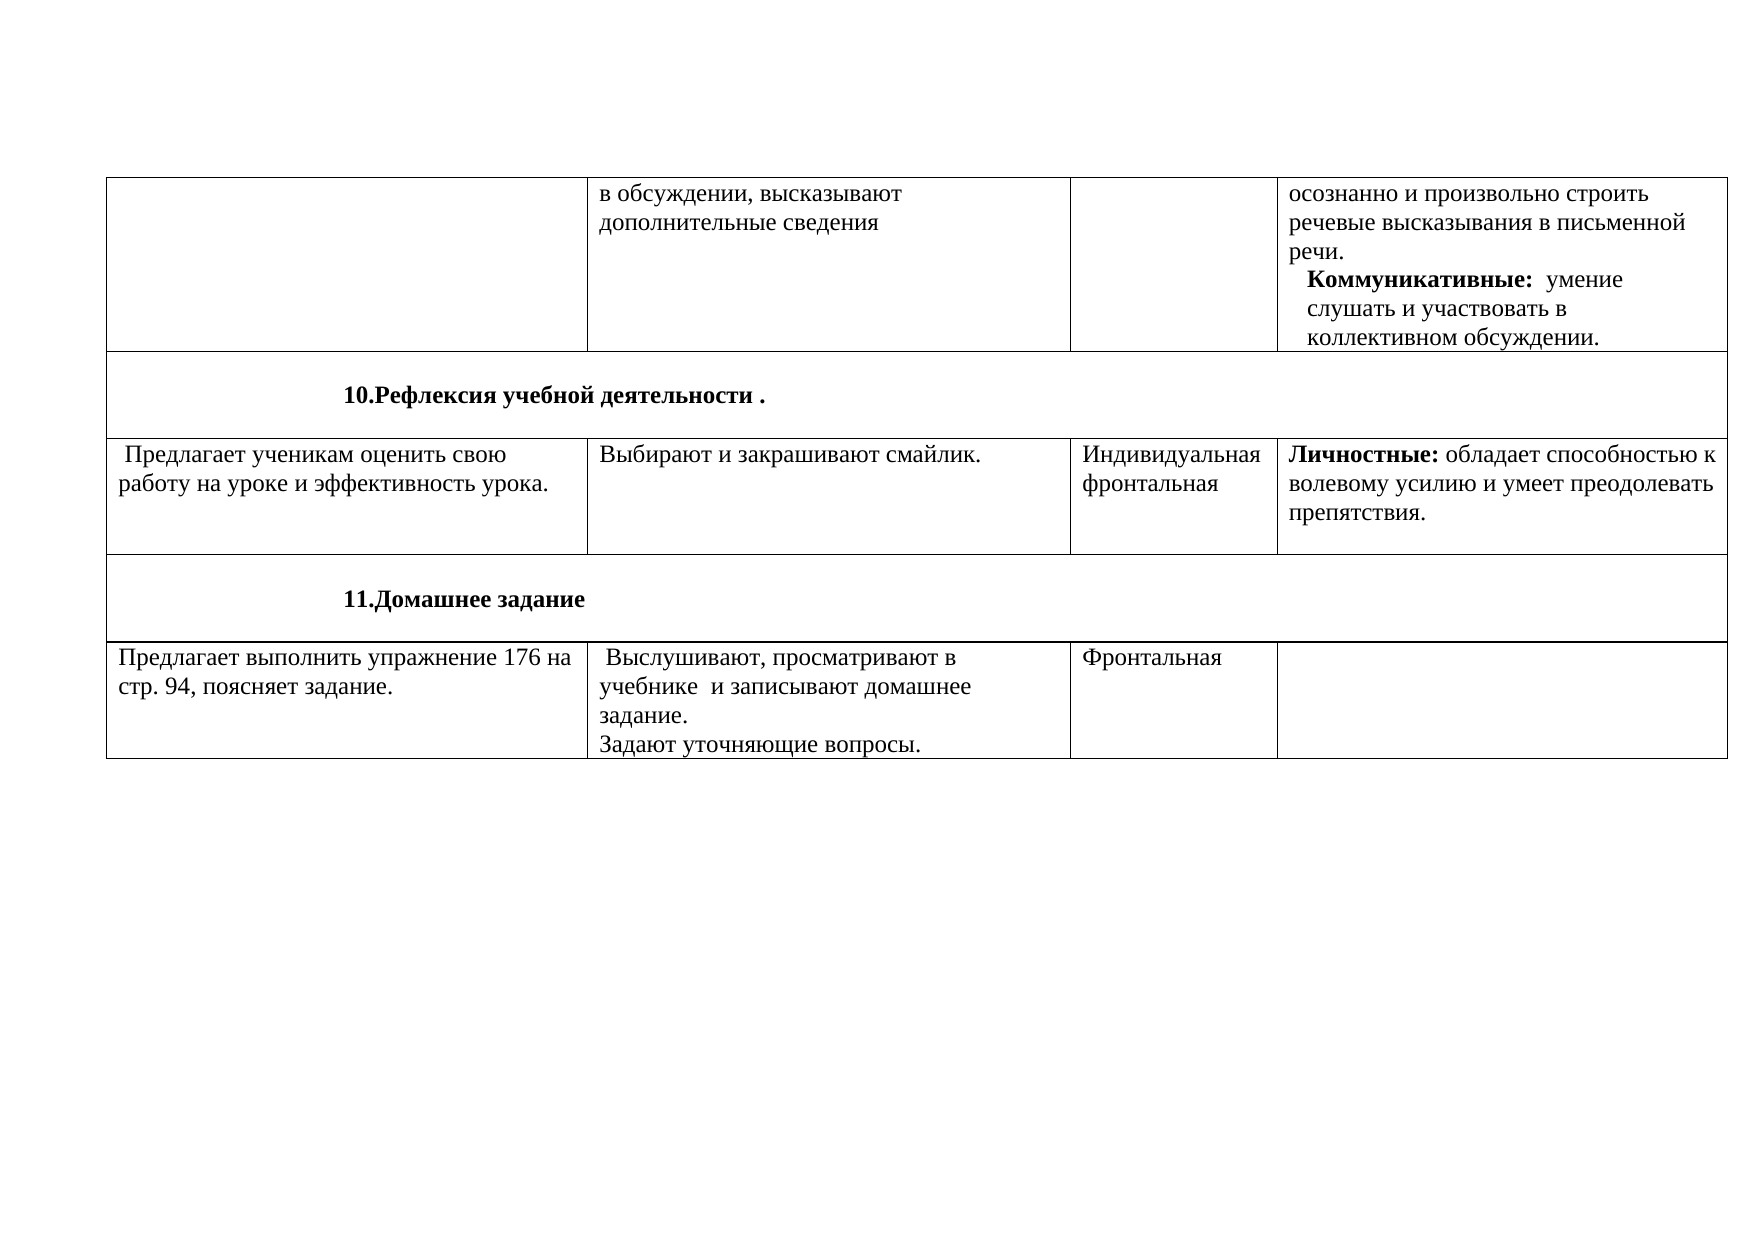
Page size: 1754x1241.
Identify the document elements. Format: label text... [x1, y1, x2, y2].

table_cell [588, 178, 1070, 351]
table_cell Фронтальная [1071, 643, 1277, 757]
table_cell Индивидуальная фронтальная [1071, 439, 1277, 554]
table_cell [1071, 178, 1277, 351]
table_cell Выбирают и закрашивают смайлик. [588, 439, 1070, 554]
table_cell Предлагает выполнить упражнение 176 на стр. 94, поясняет задание. [107, 643, 587, 757]
table_cell Личностные: обладает способностью к волевому усилию и умеет преодолевать препятствия. [1278, 439, 1727, 554]
table_cell Выслушивают, просматривают в учебнике и записывают домашнее задание. Задают уточняющие вопросы. [588, 643, 1070, 757]
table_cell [1278, 178, 1727, 351]
table_cell Предлагает ученикам оценить свою работу на уроке и эффективность урока. [107, 439, 587, 554]
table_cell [107, 178, 587, 351]
table_cell [1278, 643, 1727, 757]
table_cell 11.Домашнее задание [107, 555, 1727, 641]
table_cell 10.Рефлексия учебной деятельности . [107, 352, 1727, 438]
